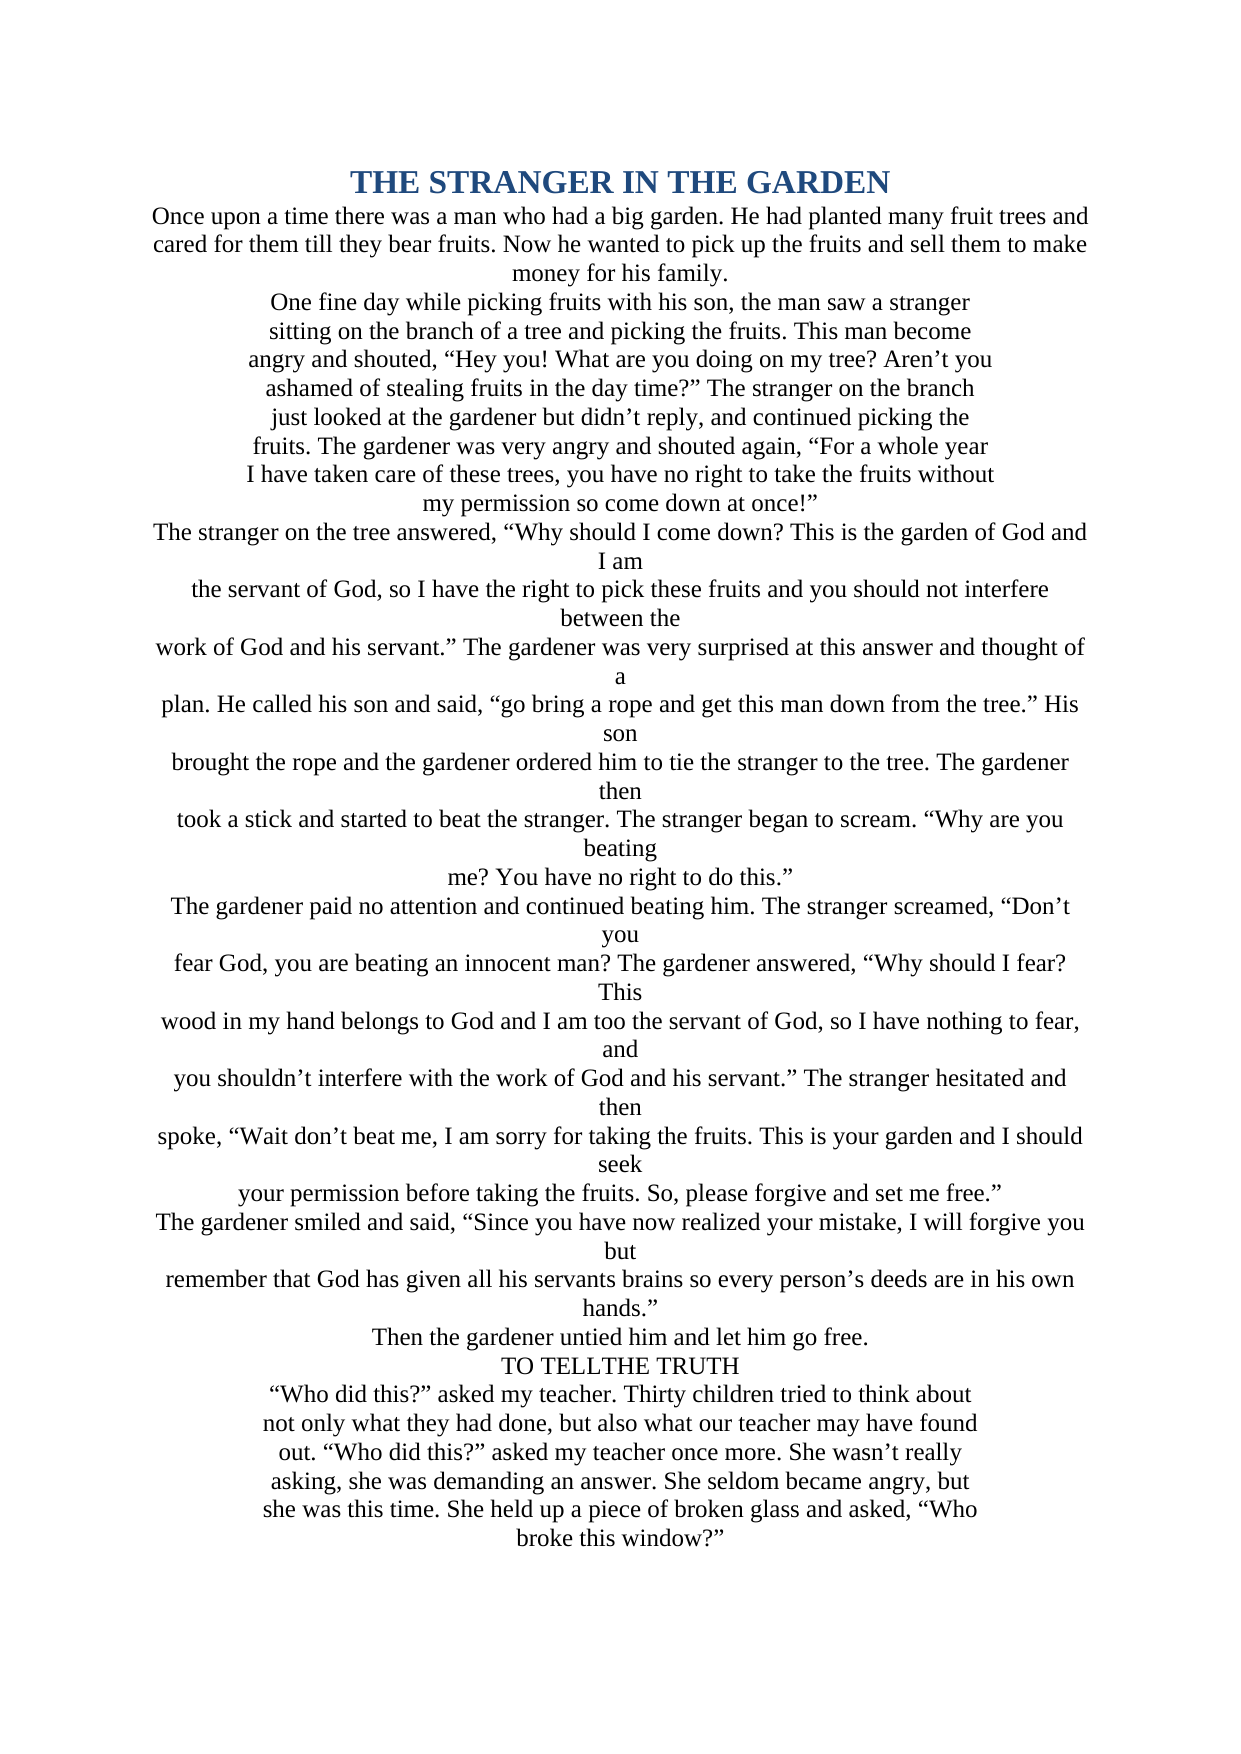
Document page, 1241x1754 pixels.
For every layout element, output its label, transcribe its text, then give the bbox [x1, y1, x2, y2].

text fear God, you are beating an innocent man? The gardener answered, “Why should I fear? This [150, 948, 1090, 1006]
text Once upon a time there was a man who had a big garden. He had planted many fruit trees and [150, 201, 1090, 229]
text One fine day while picking fruits with his son, the man saw a stranger [150, 287, 1090, 316]
text spoke, “Wait don’t beat me, I am sorry for taking the fruits. This is your garden and I should seek [150, 1121, 1090, 1178]
text she was this time. She held up a piece of broken glass and asked, “Who [150, 1494, 1090, 1523]
text the servant of God, so I have the right to pick these fruits and you should not interfere between the [150, 574, 1090, 632]
text The gardener smiled and said, “Since you have now realized your mistake, I will forgive you but [150, 1207, 1090, 1264]
text wood in my hand belongs to God and I am too the servant of God, so I have nothing to fear, and [150, 1006, 1090, 1063]
text you shouldn’t interfere with the work of God and his servant.” The stranger hesitated and then [150, 1063, 1090, 1121]
text The stranger on the tree answered, “Why should I come down? This is the garden of God and I am [150, 517, 1090, 574]
text out. “Who did this?” asked my teacher once more. She wasn’t really [150, 1437, 1090, 1466]
text your permission before taking the fruits. So, please forgive and set me free.” [150, 1178, 1090, 1207]
text remember that God has given all his servants brains so every person’s deeds are in his own hands.” [150, 1264, 1090, 1322]
text “Who did this?” asked my teacher. Thirty children tried to think about [150, 1379, 1090, 1408]
text fruits. The gardener was very angry and shouted again, “For a whole year [150, 431, 1090, 459]
text plan. He called his son and said, “go bring a rope and get this man down from the tree.” His son [150, 689, 1090, 747]
text asking, she was demanding an answer. She seldom became angry, but [150, 1466, 1090, 1494]
text broke this window?” [150, 1523, 1090, 1552]
text The gardener paid no attention and continued beating him. The stranger screamed, “Don’t you [150, 891, 1090, 948]
text money for his family. [150, 258, 1090, 287]
text I have taken care of these trees, you have no right to take the fruits without [150, 459, 1090, 488]
text me? You have no right to do this.” [150, 862, 1090, 891]
text took a stick and started to beat the stranger. The stranger began to scream. “Why are you beating [150, 804, 1090, 862]
text not only what they had done, but also what our teacher may have found [150, 1408, 1090, 1437]
text sitting on the branch of a tree and picking the fruits. This man become [150, 316, 1090, 344]
text just looked at the gardener but didn’t reply, and continued picking the [150, 402, 1090, 431]
text cared for them till they bear fruits. Now he wanted to pick up the fruits and sell them to make [150, 229, 1090, 258]
text TO TELLTHE TRUTH [150, 1351, 1090, 1379]
text ashamed of stealing fruits in the day time?” The stranger on the branch [150, 373, 1090, 402]
text my permission so come down at once!” [150, 488, 1090, 517]
text Then the gardener untied him and let him go free. [150, 1322, 1090, 1351]
text brought the rope and the gardener ordered him to tie the stranger to the tree. The gardener then [150, 747, 1090, 804]
text angry and shouted, “Hey you! What are you doing on my tree? Aren’t you [150, 344, 1090, 373]
subtitle THE STRANGER IN THE GARDEN [150, 162, 1090, 201]
text work of God and his servant.” The gardener was very surprised at this answer and thought of a [150, 632, 1090, 689]
